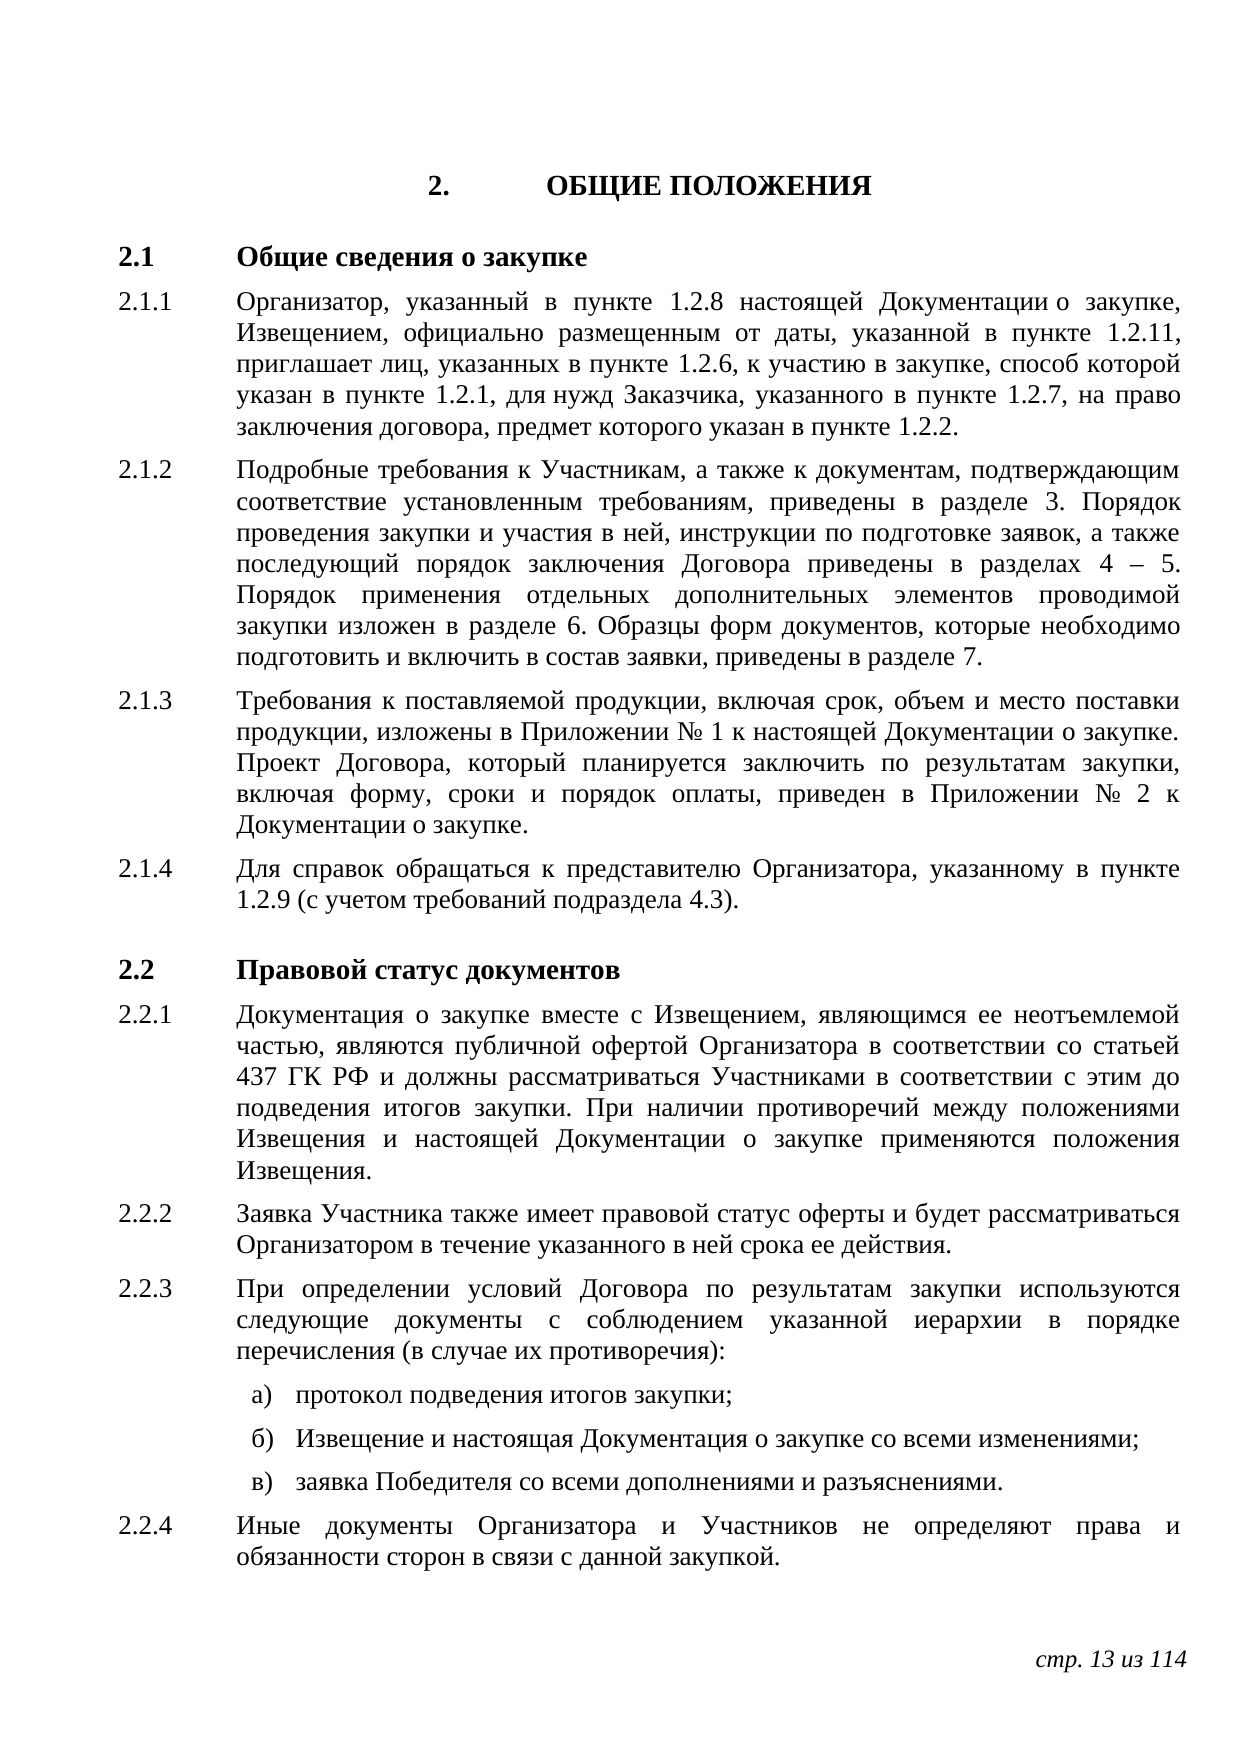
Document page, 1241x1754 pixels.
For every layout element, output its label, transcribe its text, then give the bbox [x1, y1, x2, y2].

subtitle Правовой статус документов [118, 952, 1181, 986]
list протокол подведения итогов закупки; [251, 1378, 1181, 1409]
subtitle ОБЩИЕ ПОЛОЖЕНИЯ [118, 168, 1181, 202]
subtitle Общие сведения о закупке [118, 239, 1181, 273]
text Требования к поставляемой продукции, включая срок, объем и место поставки продукции, изложены в Приложении № 1 к настоящей Документации о закупке. Проект Договора, который планируется заключить по результатам закупки, включая форму, сроки и порядок оплаты, приведен в Приложении № 2 к Документации о закупке. [118, 684, 1181, 840]
list Извещение и настоящая Документация о закупке со всеми изменениями; [251, 1422, 1181, 1453]
list Заявка Участника также имеет правовой статус оферты и будет рассматриваться Организатором в течение указанного в ней срока ее действия. [118, 1197, 1181, 1260]
list заявка Победителя со всеми дополнениями и разъяснениями. [251, 1465, 1181, 1497]
list Документация о закупке вместе с Извещением, являющимся ее неотъемлемой частью, являются публичной офертой Организатора в соответствии со статьей 437 ГК РФ и должны рассматриваться Участниками в соответствии с этим до подведения итогов закупки. При наличии противоречий между положениями Извещения и настоящей Документации о закупке применяются положения Извещения. [118, 998, 1181, 1185]
list Иные документы Организатора и Участников не определяют права и обязанности сторон в связи с данной закупкой. [118, 1509, 1181, 1571]
list При определении условий Договора по результатам закупки используются следующие документы с соблюдением указанной иерархии в порядке перечисления (в случае их противоречия): [118, 1272, 1181, 1366]
text Подробные требования к Участникам, а также к документам, подтверждающим соответствие установленным требованиям, приведены в разделе 3. Порядок проведения закупки и участия в ней, инструкции по подготовке заявок, а также последующий порядок заключения Договора приведены в разделах 4 – 5. Порядок применения отдельных дополнительных элементов проводимой закупки изложен в разделе 6. Образцы форм документов, которые необходимо подготовить и включить в состав заявки, приведены в разделе 7. [118, 453, 1181, 671]
text Для справок обращаться к представителю Организатора, указанному в пункте 1.2.9 (с учетом требований подраздела 4.3). [118, 852, 1181, 914]
text Организатор, указанный в пункте 1.2.8 настоящей Документации о закупке, Извещением, официально размещенным от даты, указанной в пункте 1.2.11, приглашает лиц, указанных в пункте 1.2.6, к участию в закупке, способ которой указан в пункте 1.2.1, для нужд Заказчика, указанного в пункте 1.2.7, на право заключения договора, предмет которого указан в пункте 1.2.2. [118, 285, 1181, 441]
